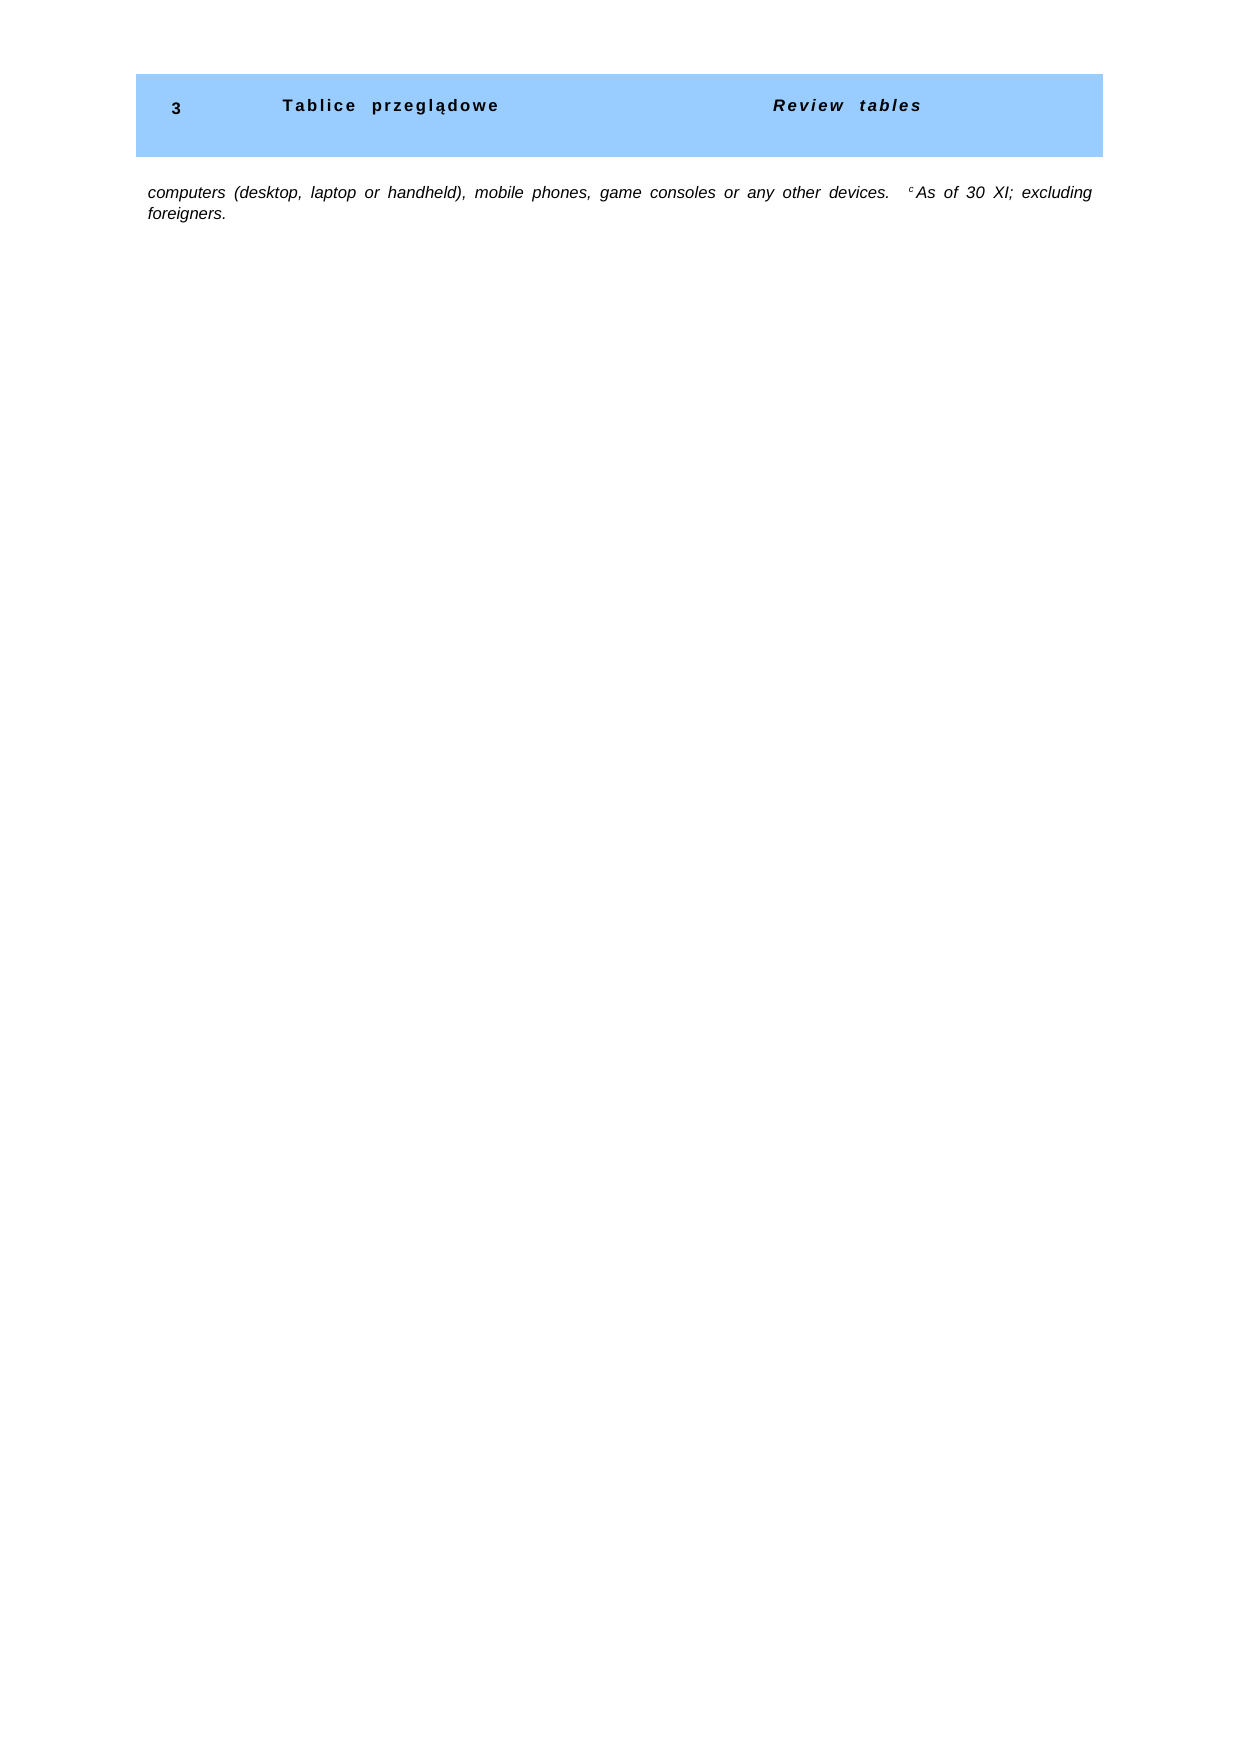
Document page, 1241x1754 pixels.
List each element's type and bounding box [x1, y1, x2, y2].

text [148, 182, 1092, 224]
